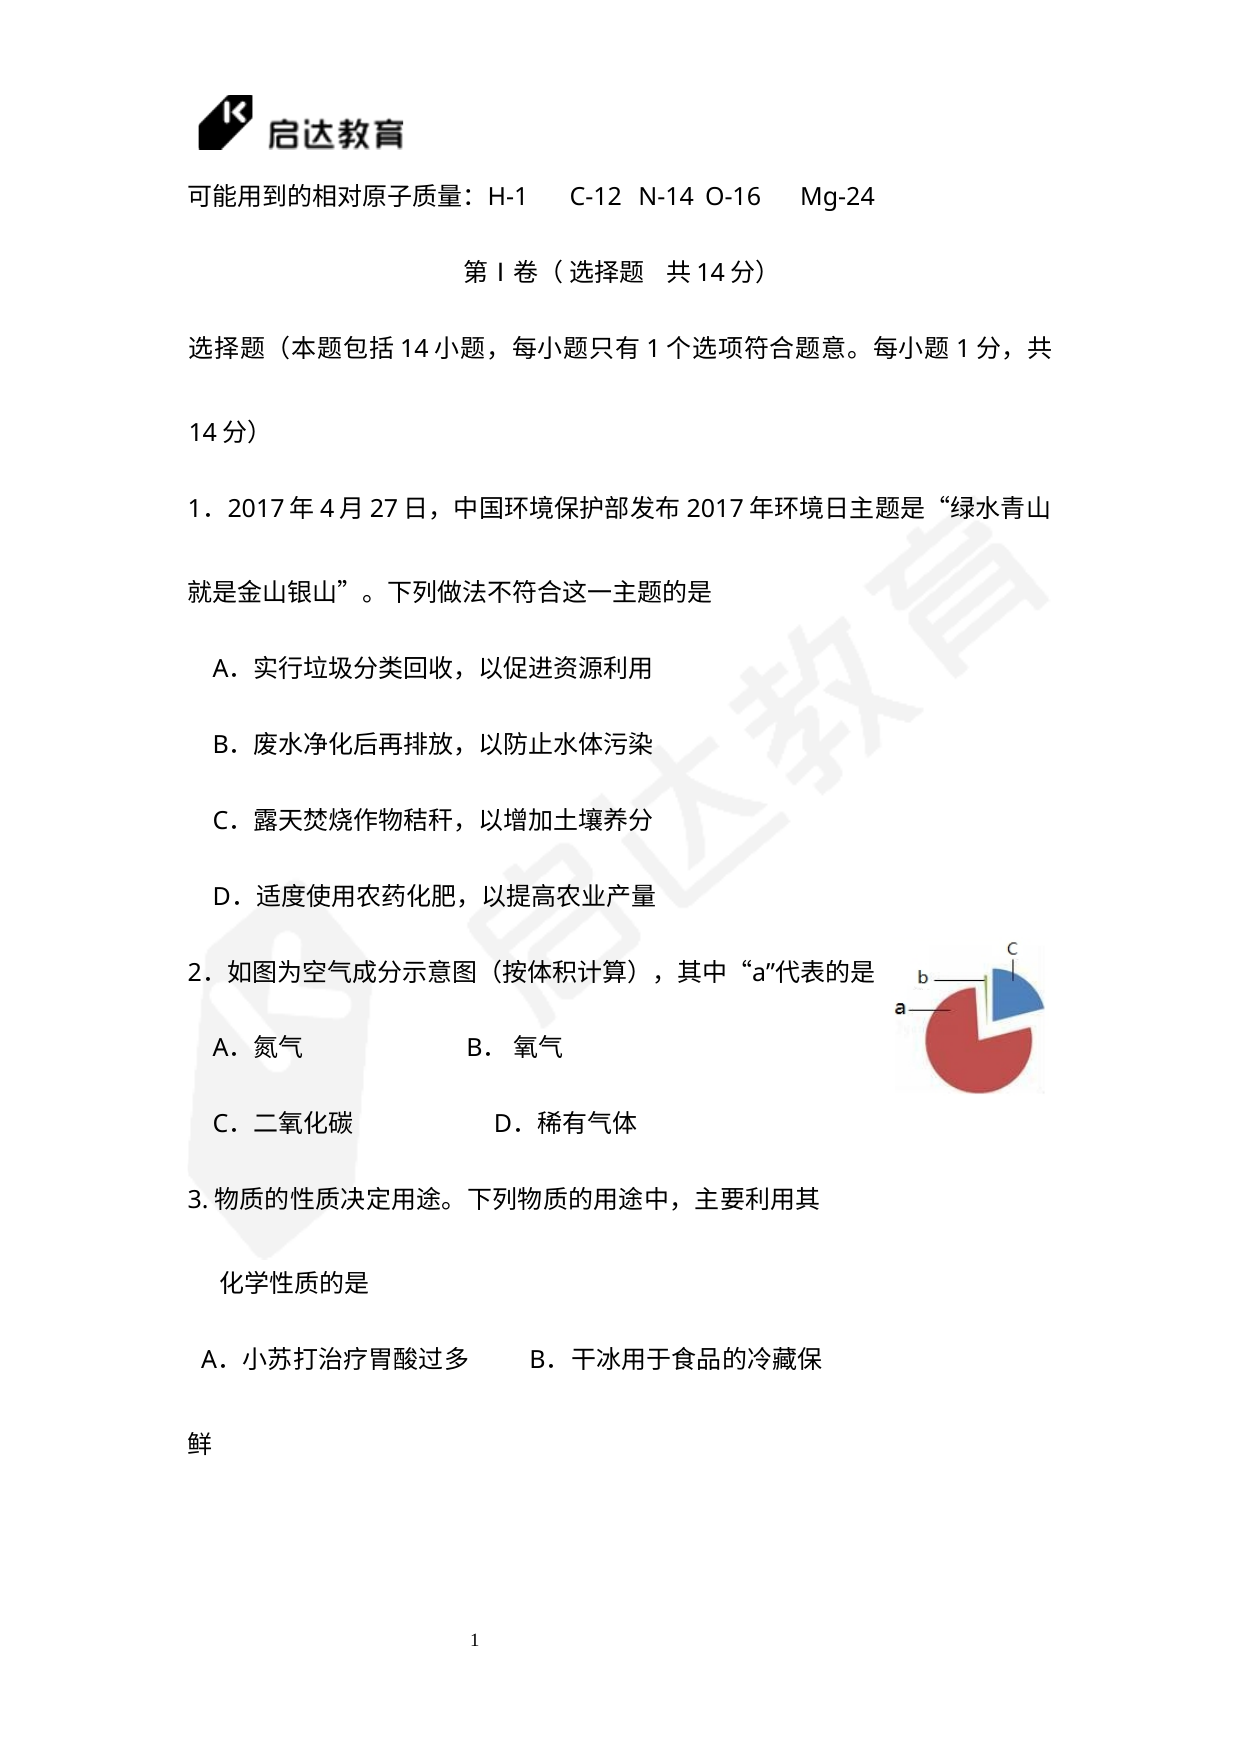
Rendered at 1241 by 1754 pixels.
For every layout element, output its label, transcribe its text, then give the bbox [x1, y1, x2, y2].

text 1．2017年4月27日，中国环境保护部发布2017年环境日主题是“绿水青山就是金山银山”。下列做法不符合这一主题的是 [187, 474, 1053, 623]
text C．二氧化碳 D．稀有气体 [187, 1089, 1053, 1154]
text A．氮气 B． 氧气 [187, 1013, 1053, 1078]
picture [891, 1003, 1049, 1013]
text 可能用到的相对原子质量：H-1 C-12 N-14 O-16 Mg-24 [187, 162, 1053, 227]
text A．小苏打治疗胃酸过多 B．干冰用于食品的冷藏保鲜 [187, 1325, 823, 1475]
text D．适度使用农药化肥，以提高农业产量 [187, 862, 1053, 927]
text A．实行垃圾分类回收，以促进资源利用 [187, 634, 1053, 699]
text C．露天焚烧作物秸秆，以增加土壤养分 [187, 786, 1053, 851]
text B．废水净化后再排放，以防止水体污染 [187, 710, 1053, 775]
text 选择题（本题包括14小题，每小题只有1个选项符合题意。每小题1分，共14分） [188, 314, 1053, 463]
picture [891, 1078, 1049, 1089]
picture [198, 95, 404, 150]
text 第Ⅰ卷（ 选择题 共14分） [463, 238, 1053, 303]
list 物质的性质决定用途。下列物质的用途中，主要利用其化学性质的是 [187, 1165, 823, 1314]
text 2．如图为空气成分示意图（按体积计算），其中“a”代表的是 [187, 938, 1053, 1003]
